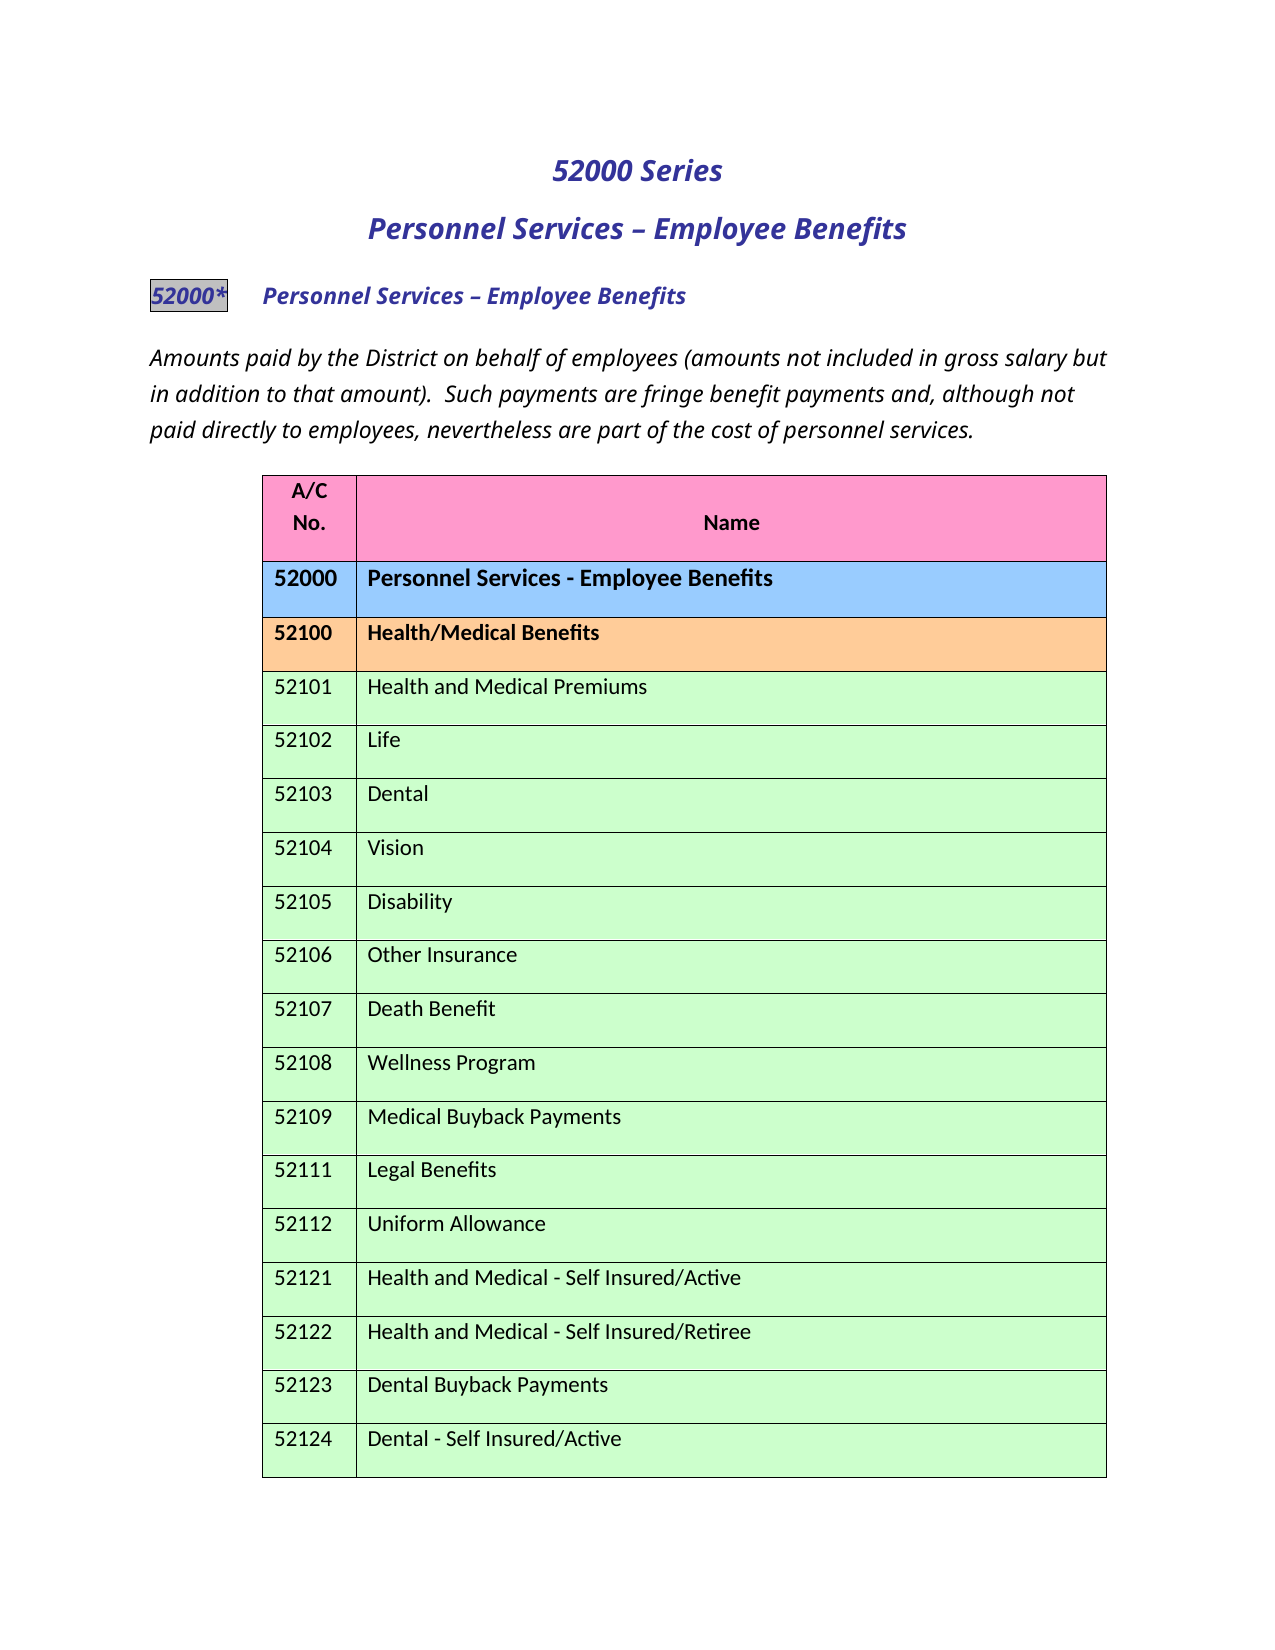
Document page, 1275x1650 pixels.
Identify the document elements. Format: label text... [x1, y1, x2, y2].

table_cell 52100 [263, 618, 356, 671]
table_cell Legal Benefits [357, 1156, 1106, 1208]
table_cell 52108 [263, 1048, 356, 1101]
table_cell Dental [357, 779, 1106, 832]
table_cell Dental - Self Insured/Active [357, 1424, 1106, 1477]
table_cell Uniform Allowance [357, 1209, 1106, 1262]
table_cell Wellness Program [357, 1048, 1106, 1101]
table_cell Health and Medical - Self Insured/Retiree [357, 1317, 1106, 1369]
text Personnel Services – Employee Benefits [150, 208, 1125, 248]
table_cell Medical Buyback Payments [357, 1102, 1106, 1154]
table_cell Dental Buyback Payments [357, 1371, 1106, 1423]
table_cell Personnel Services - Employee Benefits [357, 562, 1106, 617]
table_cell 52106 [263, 941, 356, 993]
table_cell 52107 [263, 994, 356, 1047]
text Amounts paid by the District on behalf of employees (amounts not included in gross salary but in addition to that amount). Such payments are fringe benefit payments and, although not paid directly to employees, nevertheless are part of the cost of personnel services. [150, 342, 1125, 445]
table_cell 52104 [263, 833, 356, 886]
text 52000 Series [150, 150, 1125, 190]
table_cell 52121 [263, 1263, 356, 1316]
table_cell 52000 [263, 562, 356, 617]
table_cell 52112 [263, 1209, 356, 1262]
table_cell 52105 [263, 887, 356, 939]
table_header Name [357, 476, 1106, 561]
table_cell Disability [357, 887, 1106, 939]
table_cell 52124 [263, 1424, 356, 1477]
table_cell Life [357, 726, 1106, 778]
table_cell Health/Medical Benefits [357, 618, 1106, 671]
table_header A/C No. [263, 476, 356, 561]
table_cell Vision [357, 833, 1106, 886]
text 52000* Personnel Services – Employee Benefits [228, 279, 1125, 312]
table_cell Other Insurance [357, 941, 1106, 993]
table_cell 52109 [263, 1102, 356, 1154]
table_cell 52101 [263, 672, 356, 724]
table_cell 52111 [263, 1156, 356, 1208]
table_cell Health and Medical Premiums [357, 672, 1106, 724]
table_cell Death Benefit [357, 994, 1106, 1047]
table_cell 52102 [263, 726, 356, 778]
table_cell 52122 [263, 1317, 356, 1369]
table_cell 52123 [263, 1371, 356, 1423]
table_cell 52103 [263, 779, 356, 832]
table_cell Health and Medical - Self Insured/Active [357, 1263, 1106, 1316]
